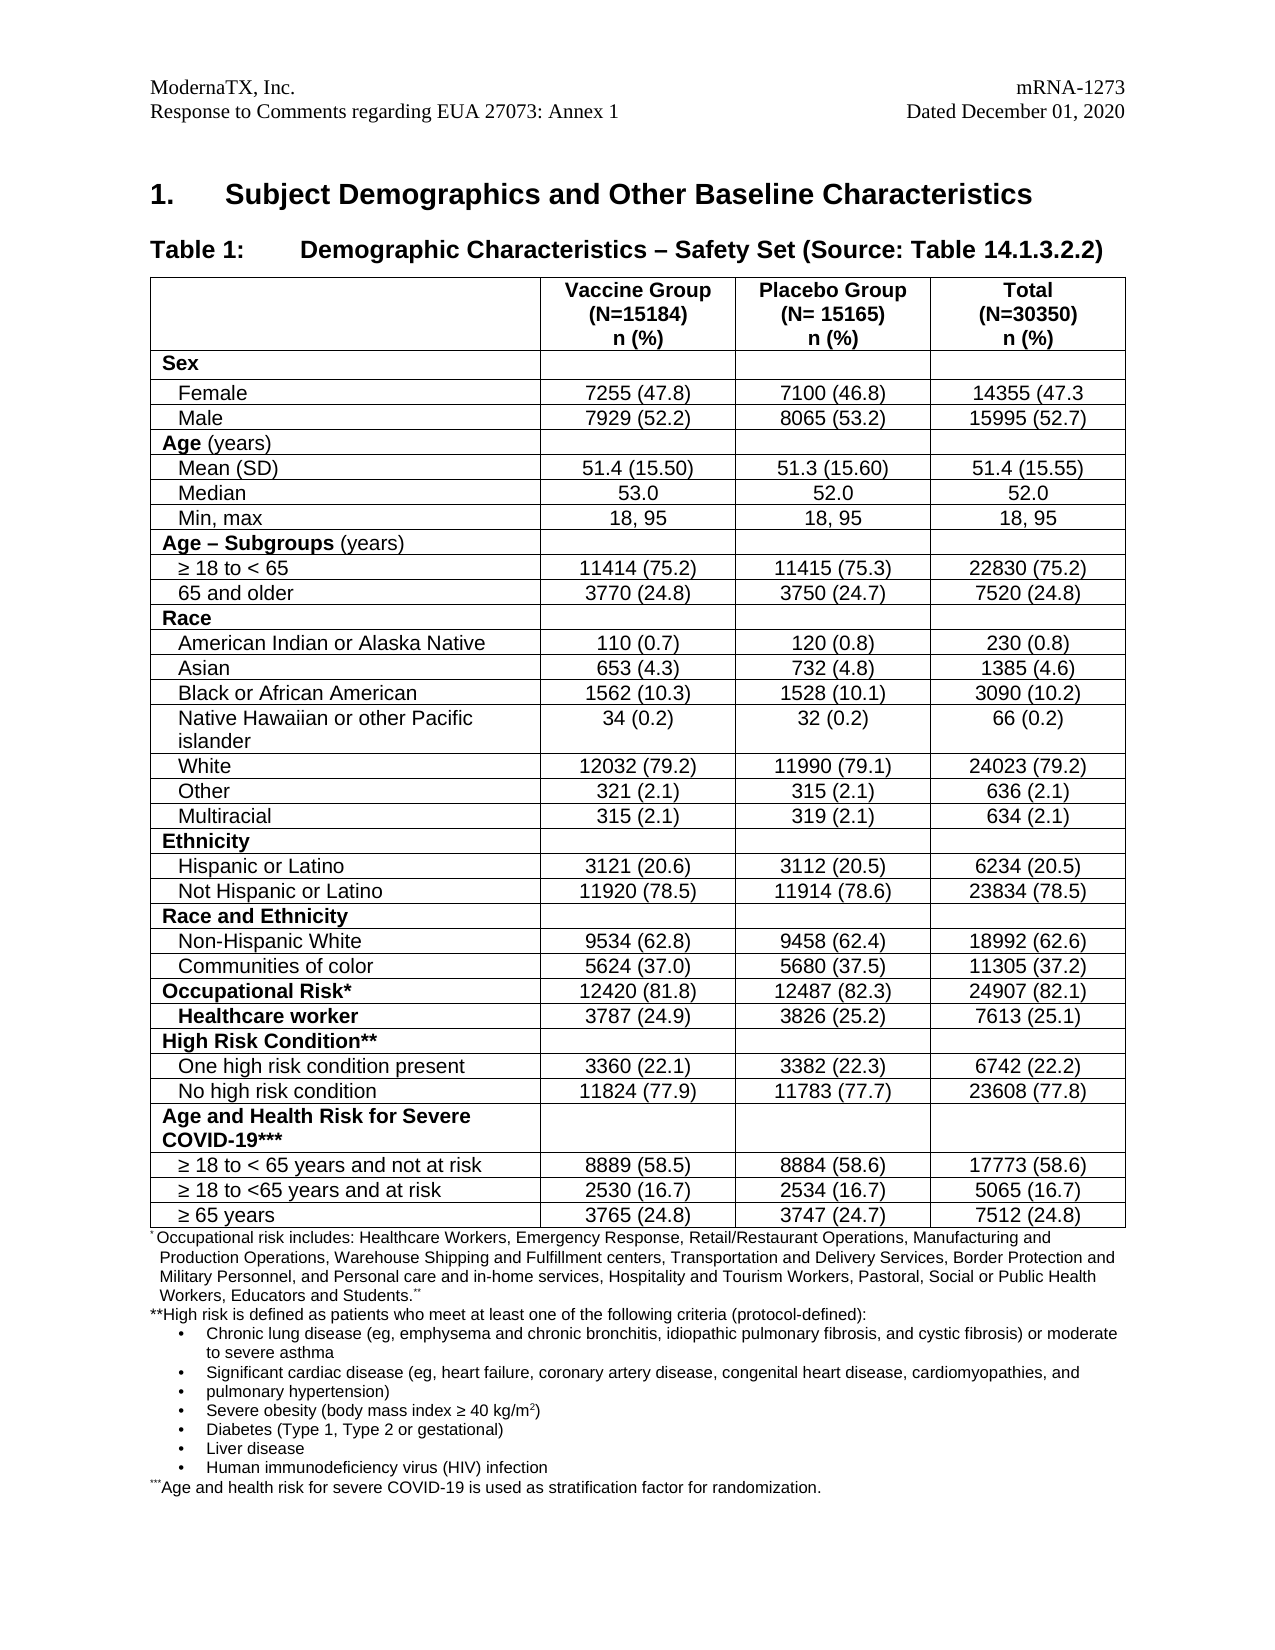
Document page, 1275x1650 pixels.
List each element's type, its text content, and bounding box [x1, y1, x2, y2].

table_cell [736, 605, 930, 629]
table_cell 321 (2.1) [541, 779, 735, 803]
table_cell Median [151, 480, 540, 504]
table_cell 315 (2.1) [736, 779, 930, 803]
table_cell Female [151, 380, 540, 404]
table_cell 18992 (62.6) [931, 929, 1125, 953]
table_cell 9458 (62.4) [736, 929, 930, 953]
table_cell [736, 1029, 930, 1053]
table_cell [931, 605, 1125, 629]
table_cell 51.3 (15.60) [736, 455, 930, 479]
table_cell 65 and older [151, 580, 540, 604]
table_header Total (N=30350) n (%) [931, 278, 1125, 349]
table_cell Age and Health Risk for Severe COVID-19*** [151, 1104, 540, 1152]
table_cell 9534 (62.8) [541, 929, 735, 953]
table_cell [541, 1104, 735, 1152]
table_cell [931, 1029, 1125, 1053]
table_cell [931, 829, 1125, 853]
table_cell 11990 (79.1) [736, 754, 930, 778]
table_cell Multiracial [151, 804, 540, 828]
table_cell 5065 (16.7) [931, 1178, 1125, 1202]
table_cell 2530 (16.7) [541, 1178, 735, 1202]
table_cell 18, 95 [736, 505, 930, 529]
table_cell 230 (0.8) [931, 630, 1125, 654]
table_cell 634 (2.1) [931, 804, 1125, 828]
table_cell 653 (4.3) [541, 655, 735, 679]
table_cell 18, 95 [541, 505, 735, 529]
table_cell 319 (2.1) [736, 804, 930, 828]
table_cell 3112 (20.5) [736, 854, 930, 878]
table_cell 14355 (47.3 [931, 380, 1125, 404]
table_cell 120 (0.8) [736, 630, 930, 654]
table_cell ≥ 18 to <65 years and at risk [151, 1178, 540, 1202]
table_cell Other [151, 779, 540, 803]
table_cell 5624 (37.0) [541, 954, 735, 978]
table_cell 18, 95 [931, 505, 1125, 529]
table_cell 3121 (20.6) [541, 854, 735, 878]
table_cell Age (years) [151, 430, 540, 454]
table_cell 12420 (81.8) [541, 979, 735, 1003]
table_cell 315 (2.1) [541, 804, 735, 828]
table_cell [736, 351, 930, 379]
table_cell White [151, 754, 540, 778]
list Severe obesity (body mass index ≥ 40 kg/m2) [178, 1401, 1125, 1420]
table_cell 17773 (58.6) [931, 1153, 1125, 1177]
table_header Placebo Group (N= 15165) n (%) [736, 278, 930, 349]
table_cell ≥ 18 to < 65 [151, 555, 540, 579]
table_cell 3770 (24.8) [541, 580, 735, 604]
table_cell Occupational Risk* [151, 979, 540, 1003]
table_cell High Risk Condition** [151, 1029, 540, 1053]
table_cell [541, 1029, 735, 1053]
table_cell 11920 (78.5) [541, 879, 735, 903]
text **High risk is defined as patients who meet at least one of the following criteria (protocol-defined): [150, 1305, 1125, 1324]
table_cell 2534 (16.7) [736, 1178, 930, 1202]
table_cell [736, 904, 930, 928]
table_cell No high risk condition [151, 1079, 540, 1103]
table_cell Healthcare worker [151, 1004, 540, 1028]
table_cell 23834 (78.5) [931, 879, 1125, 903]
table_cell 7929 (52.2) [541, 405, 735, 429]
table_cell 11414 (75.2) [541, 555, 735, 579]
table_cell [931, 904, 1125, 928]
table_cell Asian [151, 655, 540, 679]
table_cell 7512 (24.8) [931, 1203, 1125, 1227]
table_cell 3765 (24.8) [541, 1203, 735, 1227]
table_cell Non-Hispanic White [151, 929, 540, 953]
table_cell [541, 430, 735, 454]
table_header Vaccine Group (N=15184) n (%) [541, 278, 735, 349]
table_cell 3090 (10.2) [931, 680, 1125, 704]
subtitle Subject Demographics and Other Baseline Characteristics [150, 177, 1125, 210]
table_cell 52.0 [931, 480, 1125, 504]
table_cell 12487 (82.3) [736, 979, 930, 1003]
table_cell [541, 605, 735, 629]
table_cell 11783 (77.7) [736, 1079, 930, 1103]
table_cell 3826 (25.2) [736, 1004, 930, 1028]
table_cell [736, 829, 930, 853]
table_cell 24907 (82.1) [931, 979, 1125, 1003]
table_header [151, 278, 540, 349]
table_cell [541, 904, 735, 928]
table_cell American Indian or Alaska Native [151, 630, 540, 654]
list pulmonary hypertension) [178, 1382, 1125, 1401]
table_cell [931, 1104, 1125, 1152]
table_cell Min, max [151, 505, 540, 529]
table_cell 12032 (79.2) [541, 754, 735, 778]
list Diabetes (Type 1, Type 2 or gestational) [178, 1420, 1125, 1439]
table_cell [541, 530, 735, 554]
table_cell 636 (2.1) [931, 779, 1125, 803]
text Table 1: Demographic Characteristics – Safety Set (Source: Table 14.1.3.2.2) [150, 235, 1125, 264]
table_cell Age – Subgroups (years) [151, 530, 540, 554]
table_cell ≥ 65 years [151, 1203, 540, 1227]
table_cell 32 (0.2) [736, 705, 930, 753]
table_cell 22830 (75.2) [931, 555, 1125, 579]
table_cell 51.4 (15.55) [931, 455, 1125, 479]
table_cell 7613 (25.1) [931, 1004, 1125, 1028]
table_cell 6234 (20.5) [931, 854, 1125, 878]
list Significant cardiac disease (eg, heart failure, coronary artery disease, congenital heart disease, cardiomyopathies, and [178, 1362, 1125, 1382]
table_cell One high risk condition present [151, 1054, 540, 1078]
table_cell 53.0 [541, 480, 735, 504]
text * Occupational risk includes: Healthcare Workers, Emergency Response, Retail/Restaurant Operations, Manufacturing and Production Operations, Warehouse Shipping and Fulfillment centers, Transportation and Delivery Services, Border Protection and Military Personnel, and Personal care and in-home services, Hospitality and Tourism Workers, Pastoral, Social or Public Health Workers, Educators and Students.** [150, 1228, 1125, 1305]
table_cell 51.4 (15.50) [541, 455, 735, 479]
table_cell Mean (SD) [151, 455, 540, 479]
table_cell [541, 351, 735, 379]
table_cell 11824 (77.9) [541, 1079, 735, 1103]
table_cell 6742 (22.2) [931, 1054, 1125, 1078]
table_cell 5680 (37.5) [736, 954, 930, 978]
table_cell Race and Ethnicity [151, 904, 540, 928]
table_cell 3787 (24.9) [541, 1004, 735, 1028]
table_cell 52.0 [736, 480, 930, 504]
table_cell 24023 (79.2) [931, 754, 1125, 778]
text ***Age and health risk for severe COVID-19 is used as stratification factor for randomization. [150, 1477, 1125, 1497]
table_cell 34 (0.2) [541, 705, 735, 753]
table_cell 23608 (77.8) [931, 1079, 1125, 1103]
table_cell Communities of color [151, 954, 540, 978]
table_cell 3382 (22.3) [736, 1054, 930, 1078]
table_cell Black or African American [151, 680, 540, 704]
table_cell [931, 530, 1125, 554]
table_cell 66 (0.2) [931, 705, 1125, 753]
table_cell Hispanic or Latino [151, 854, 540, 878]
table_cell 8884 (58.6) [736, 1153, 930, 1177]
table_cell Not Hispanic or Latino [151, 879, 540, 903]
table_cell [541, 829, 735, 853]
table_cell [736, 430, 930, 454]
table_cell 732 (4.8) [736, 655, 930, 679]
table_cell 8065 (53.2) [736, 405, 930, 429]
table_cell [931, 430, 1125, 454]
table_cell 1385 (4.6) [931, 655, 1125, 679]
list Human immunodeficiency virus (HIV) infection [178, 1458, 1125, 1477]
table_cell 3750 (24.7) [736, 580, 930, 604]
table_cell 11914 (78.6) [736, 879, 930, 903]
table_cell [931, 351, 1125, 379]
table_cell [736, 530, 930, 554]
table_cell 11415 (75.3) [736, 555, 930, 579]
table_cell 7520 (24.8) [931, 580, 1125, 604]
table_cell 3360 (22.1) [541, 1054, 735, 1078]
table_cell 11305 (37.2) [931, 954, 1125, 978]
list Chronic lung disease (eg, emphysema and chronic bronchitis, idiopathic pulmonary fibrosis, and cystic fibrosis) or moderate to severe asthma [178, 1324, 1125, 1362]
table_cell 1528 (10.1) [736, 680, 930, 704]
table_cell Male [151, 405, 540, 429]
table_cell ≥ 18 to < 65 years and not at risk [151, 1153, 540, 1177]
table_cell Race [151, 605, 540, 629]
table_cell Ethnicity [151, 829, 540, 853]
table_cell 3747 (24.7) [736, 1203, 930, 1227]
table_cell 110 (0.7) [541, 630, 735, 654]
list Liver disease [178, 1439, 1125, 1458]
table_cell 7100 (46.8) [736, 380, 930, 404]
table_cell [736, 1104, 930, 1152]
table_cell Sex [151, 351, 540, 379]
table_cell 8889 (58.5) [541, 1153, 735, 1177]
table_cell 1562 (10.3) [541, 680, 735, 704]
table_cell 15995 (52.7) [931, 405, 1125, 429]
table_cell 7255 (47.8) [541, 380, 735, 404]
table_cell Native Hawaiian or other Pacific islander [151, 705, 540, 753]
